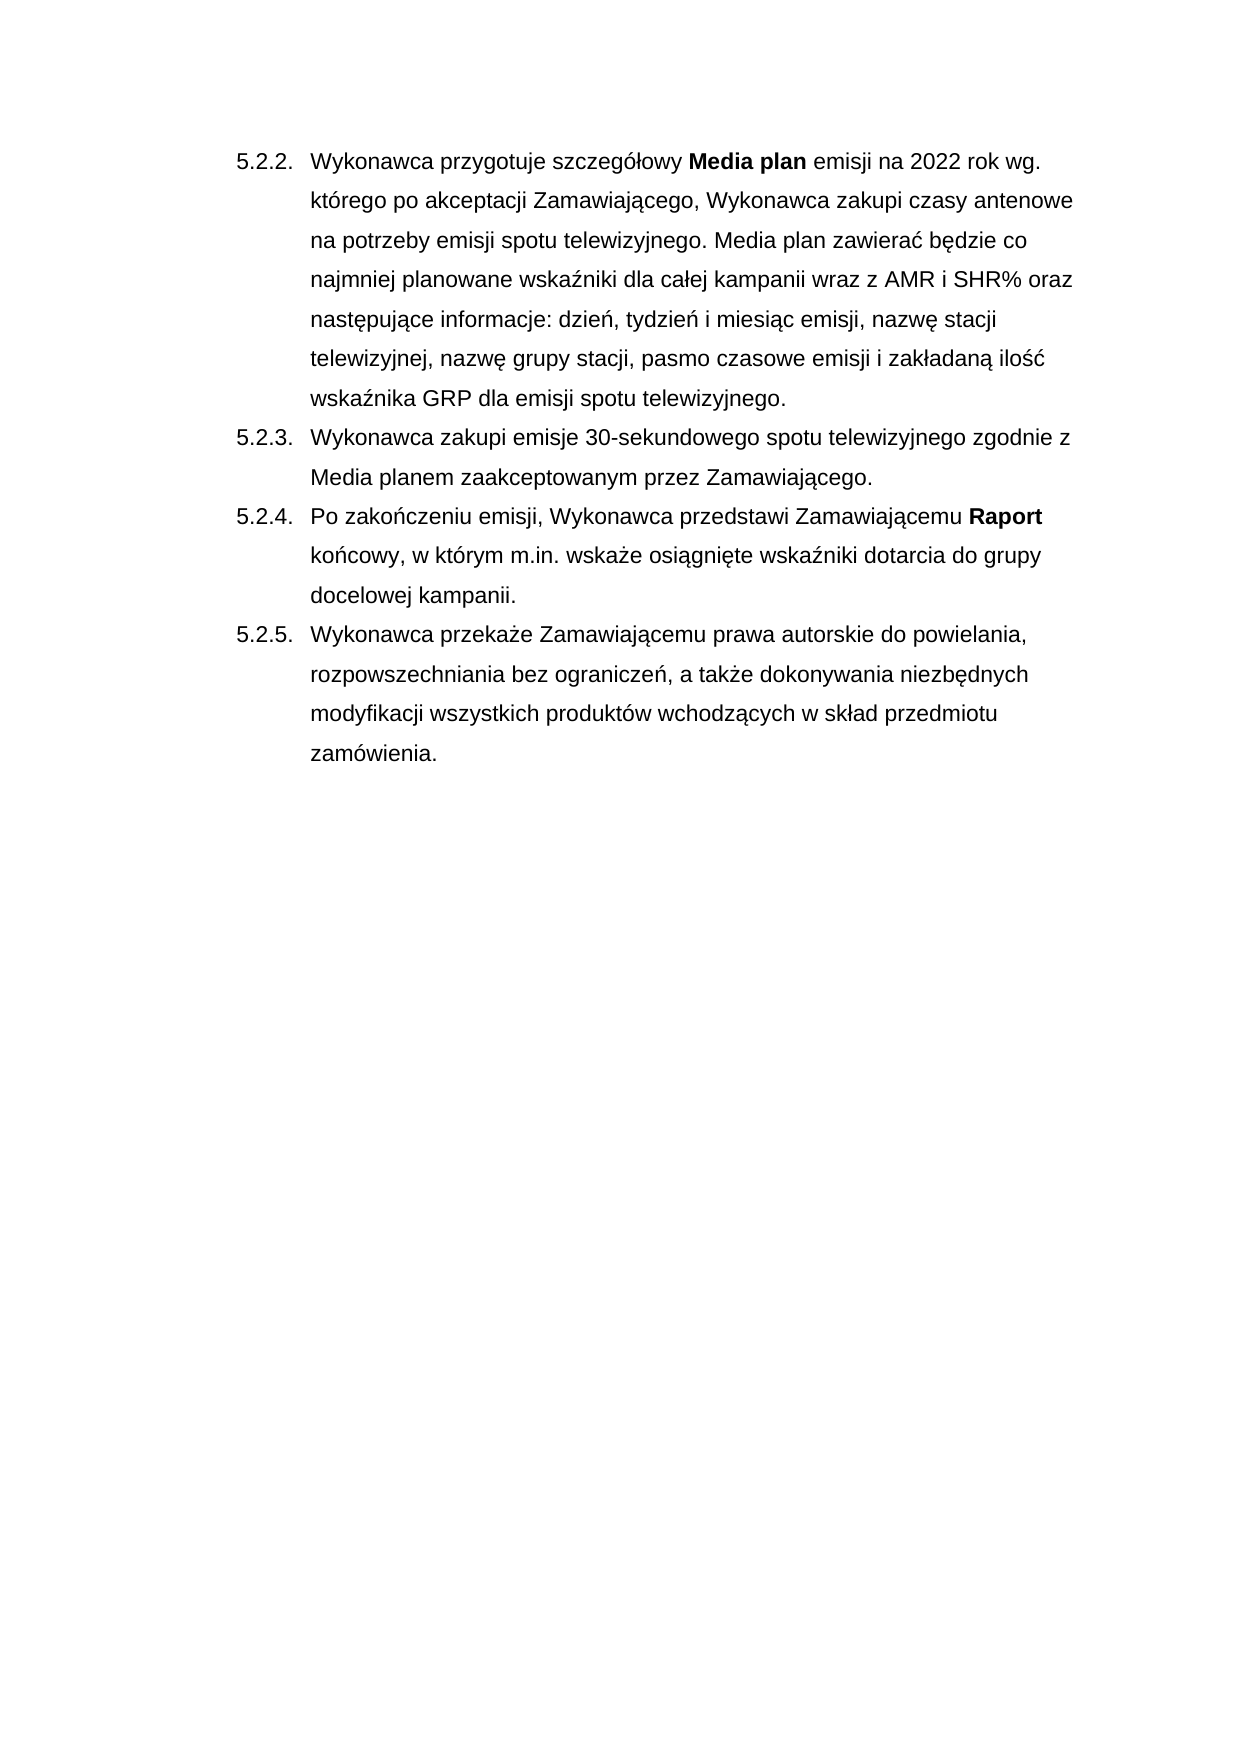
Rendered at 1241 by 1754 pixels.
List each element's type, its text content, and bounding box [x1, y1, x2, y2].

list Wykonawca przygotuje szczegółowy Media plan emisji na 2022 rok wg. którego po akceptacji Zamawiającego, Wykonawca zakupi czasy antenowe na potrzeby emisji spotu telewizyjnego. Media plan zawierać będzie co najmniej planowane wskaźniki dla całej kampanii wraz z AMR i SHR% oraz następujące informacje: dzień, tydzień i miesiąc emisji, nazwę stacji telewizyjnej, nazwę grupy stacji, pasmo czasowe emisji i zakładaną ilość wskaźnika GRP dla emisji spotu telewizyjnego. [236, 148, 1093, 411]
list Wykonawca zakupi emisje 30-sekundowego spotu telewizyjnego zgodnie z Media planem zaakceptowanym przez Zamawiającego. [236, 424, 1093, 490]
list Po zakończeniu emisji, Wykonawca przedstawi Zamawiającemu Raport końcowy, w którym m.in. wskaże osiągnięte wskaźniki dotarcia do grupy docelowej kampanii. [236, 503, 1093, 608]
list Wykonawca przekaże Zamawiającemu prawa autorskie do powielania, rozpowszechniania bez ograniczeń, a także dokonywania niezbędnych modyfikacji wszystkich produktów wchodzących w skład przedmiotu zamówienia. [236, 621, 1093, 766]
